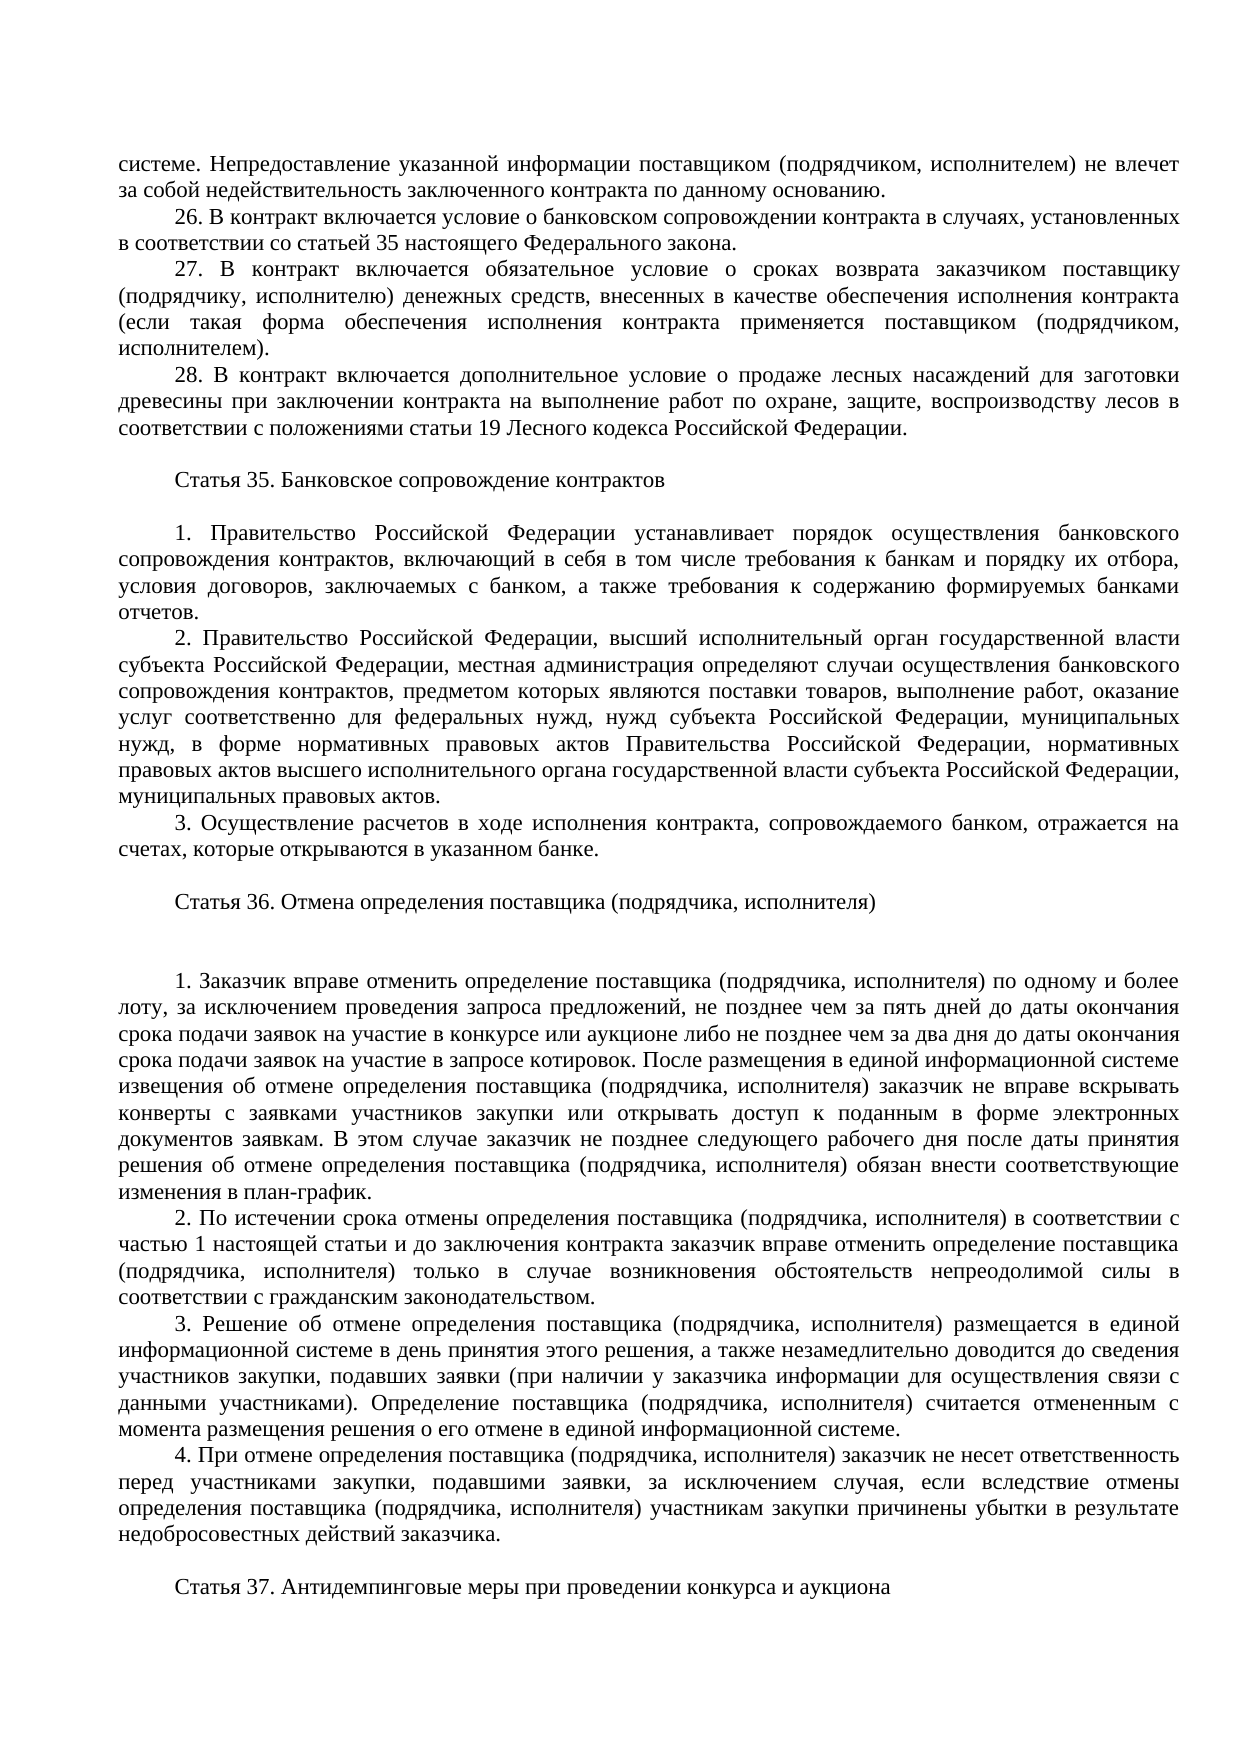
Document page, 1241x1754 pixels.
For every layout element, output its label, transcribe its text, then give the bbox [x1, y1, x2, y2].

text 26. В контракт включается условие о банковском сопровождении контракта в случаях, установленных в соответствии со статьей 35 настоящего Федерального закона. [118, 203, 1181, 255]
text 3. Решение об отмене определения поставщика (подрядчика, исполнителя) размещается в единой информационной системе в день принятия этого решения, а также незамедлительно доводится до сведения участников закупки, подавших заявки (при наличии у заказчика информации для осуществления связи с данными участниками). Определение поставщика (подрядчика, исполнителя) считается отмененным с момента размещения решения о его отмене в единой информационной системе. [118, 1309, 1181, 1441]
text 3. Осуществление расчетов в ходе исполнения контракта, сопровождаемого банком, отражается на счетах, которые открываются в указанном банке. [118, 809, 1181, 862]
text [118, 150, 1181, 203]
text Статья 37. Антидемпинговые меры при проведении конкурса и аукциона [118, 1573, 1181, 1599]
text 1. Заказчик вправе отменить определение поставщика (подрядчика, исполнителя) по одному и более лоту, за исключением проведения запроса предложений, не позднее чем за пять дней до даты окончания срока подачи заявок на участие в конкурсе или аукционе либо не позднее чем за два дня до даты окончания срока подачи заявок на участие в запросе котировок. После размещения в единой информационной системе извещения об отмене определения поставщика (подрядчика, исполнителя) заказчик не вправе вскрывать конверты с заявками участников закупки или открывать доступ к поданным в форме электронных документов заявкам. В этом случае заказчик не позднее следующего рабочего дня после даты принятия решения об отмене определения поставщика (подрядчика, исполнителя) обязан внести соответствующие изменения в план-график. [118, 967, 1181, 1204]
text 1. Правительство Российской Федерации устанавливает порядок осуществления банковского сопровождения контрактов, включающий в себя в том числе требования к банкам и порядку их отбора, условия договоров, заключаемых с банком, а также требования к содержанию формируемых банками отчетов. [118, 519, 1181, 624]
text 2. По истечении срока отмены определения поставщика (подрядчика, исполнителя) в соответствии с частью 1 настоящей статьи и до заключения контракта заказчик вправе отменить определение поставщика (подрядчика, исполнителя) только в случае возникновения обстоятельств непреодолимой силы в соответствии с гражданским законодательством. [118, 1204, 1181, 1309]
text 28. В контракт включается дополнительное условие о продаже лесных насаждений для заготовки древесины при заключении контракта на выполнение работ по охране, защите, воспроизводству лесов в соответствии с положениями статьи 19 Лесного кодекса Российской Федерации. [118, 361, 1181, 440]
text 27. В контракт включается обязательное условие о сроках возврата заказчиком поставщику (подрядчику, исполнителю) денежных средств, внесенных в качестве обеспечения исполнения контракта (если такая форма обеспечения исполнения контракта применяется поставщиком (подрядчиком, исполнителем). [118, 255, 1181, 361]
text Статья 35. Банковское сопровождение контрактов [118, 466, 1181, 493]
text 2. Правительство Российской Федерации, высший исполнительный орган государственной власти субъекта Российской Федерации, местная администрация определяют случаи осуществления банковского сопровождения контрактов, предметом которых являются поставки товаров, выполнение работ, оказание услуг соответственно для федеральных нужд, нужд субъекта Российской Федерации, муниципальных нужд, в форме нормативных правовых актов Правительства Российской Федерации, нормативных правовых актов высшего исполнительного органа государственной власти субъекта Российской Федерации, муниципальных правовых актов. [118, 624, 1181, 809]
text 4. При отмене определения поставщика (подрядчика, исполнителя) заказчик не несет ответственность перед участниками закупки, подавшими заявки, за исключением случая, если вследствие отмены определения поставщика (подрядчика, исполнителя) участникам закупки причинены убытки в результате недобросовестных действий заказчика. [118, 1441, 1181, 1547]
text Статья 36. Отмена определения поставщика (подрядчика, исполнителя) [118, 888, 1181, 914]
